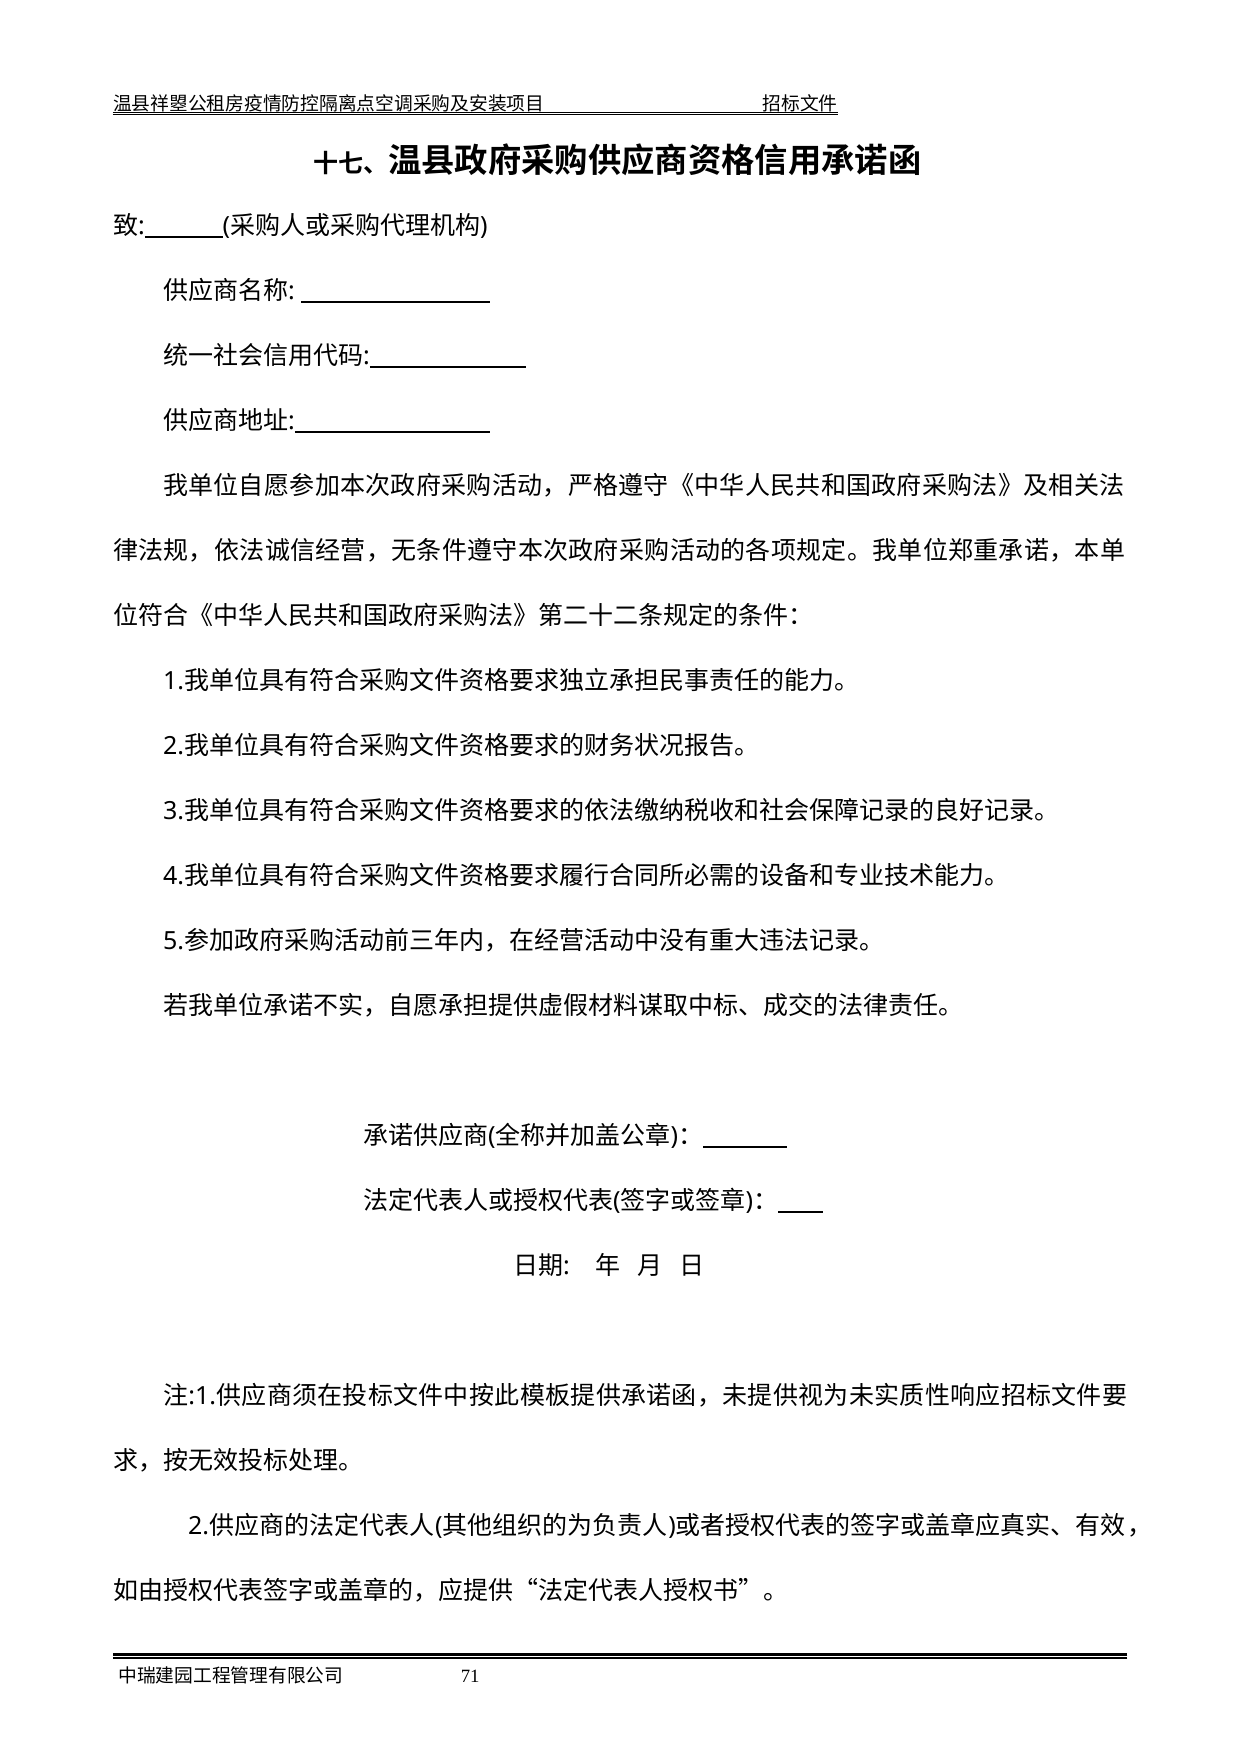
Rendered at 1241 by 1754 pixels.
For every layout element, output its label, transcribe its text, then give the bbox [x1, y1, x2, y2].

text 供应商地址: [113, 386, 1127, 451]
text 4.我单位具有符合采购文件资格要求履行合同所必需的设备和专业技术能力。 [113, 841, 1127, 906]
text 2.我单位具有符合采购文件资格要求的财务状况报告。 [113, 711, 1127, 776]
text 十七、温县政府采购供应商资格信用承诺函 [113, 126, 1127, 191]
text 法定代表人或授权代表(签字或签章)： [113, 1166, 1127, 1231]
text 日期: 年 月 日 [113, 1231, 1127, 1296]
text 3.我单位具有符合采购文件资格要求的依法缴纳税收和社会保障记录的良好记录。 [113, 776, 1127, 841]
text 5.参加政府采购活动前三年内，在经营活动中没有重大违法记录。 [113, 906, 1127, 971]
text 我单位自愿参加本次政府采购活动，严格遵守《中华人民共和国政府采购法》及相关法律法规，依法诚信经营，无条件遵守本次政府采购活动的各项规定。我单位郑重承诺，本单位符合《中华人民共和国政府采购法》第二十二条规定的条件： [113, 451, 1127, 646]
text 统一社会信用代码: [113, 321, 1127, 386]
text 承诺供应商(全称并加盖公章)： [113, 1101, 1127, 1166]
text 2.供应商的法定代表人(其他组织的为负责人)或者授权代表的签字或盖章应真实、有效，如由授权代表签字或盖章的，应提供“法定代表人授权书”。 [113, 1491, 1127, 1621]
text 致: (采购人或采购代理机构) [113, 191, 1127, 256]
text 供应商名称: [113, 256, 1127, 321]
text 若我单位承诺不实，自愿承担提供虚假材料谋取中标、成交的法律责任。 [113, 971, 1127, 1036]
text 注:1.供应商须在投标文件中按此模板提供承诺函，未提供视为未实质性响应招标文件要求，按无效投标处理。 [113, 1361, 1127, 1491]
text 1.我单位具有符合采购文件资格要求独立承担民事责任的能力。 [113, 646, 1127, 711]
